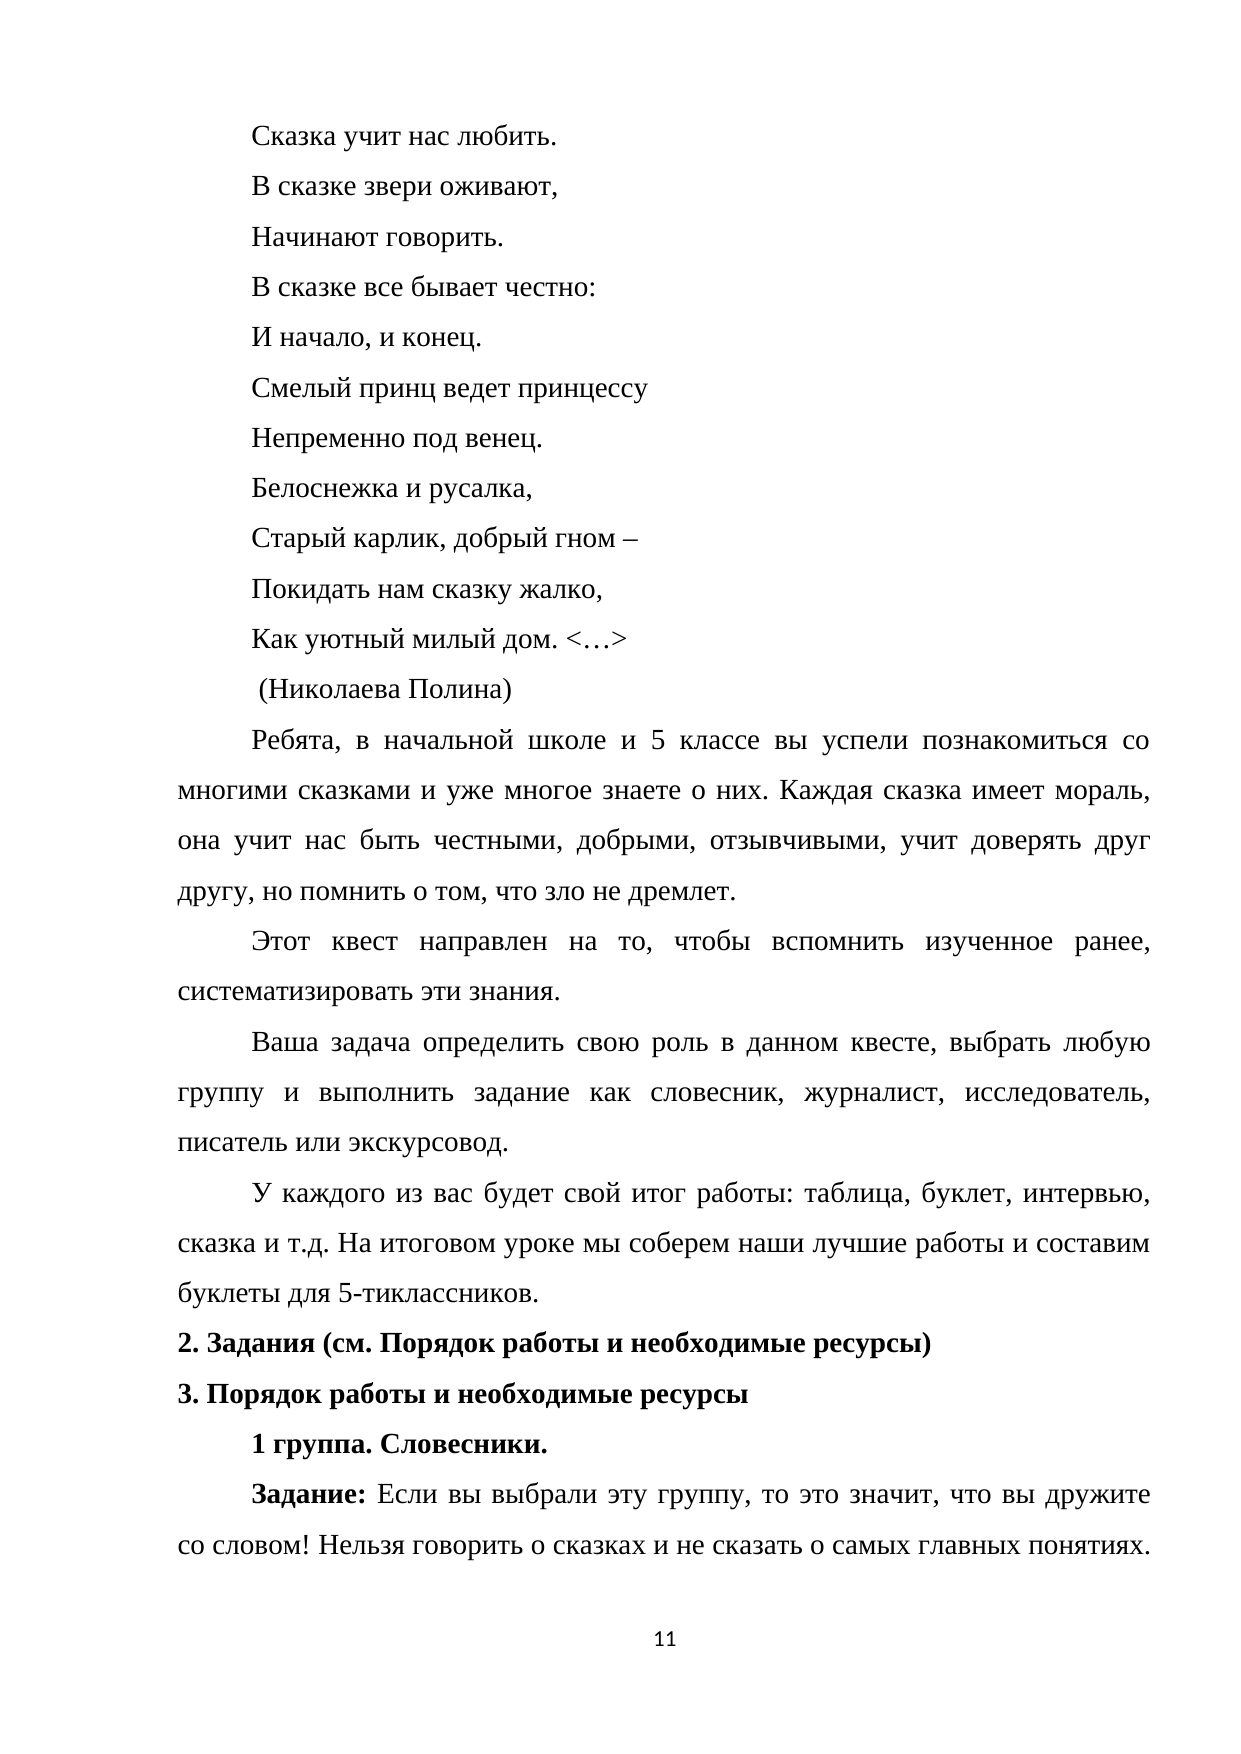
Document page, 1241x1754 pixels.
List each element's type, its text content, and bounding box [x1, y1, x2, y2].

text В сказке все бывает честно: [177, 269, 1152, 303]
text Сказка учит нас любить. [177, 118, 1152, 152]
text Начинают говорить. [177, 219, 1152, 252]
text 3. Порядок работы и необходимые ресурсы [177, 1376, 1152, 1409]
text У каждого из вас будет свой итог работы: таблица, буклет, интервью, сказка и т.д. На итоговом уроке мы соберем наши лучшие работы и составим буклеты для 5-тиклассников. [177, 1175, 1152, 1309]
text Ваша задача определить свою роль в данном квесте, выбрать любую группу и выполнить задание как словесник, журналист, исследователь, писатель или экскурсовод. [177, 1024, 1152, 1158]
text В сказке звери оживают, [177, 168, 1152, 202]
text И начало, и конец. [177, 319, 1152, 353]
text Непременно под венец. [177, 420, 1152, 453]
text Белоснежка и русалка, [177, 470, 1152, 504]
text Смелый принц ведет принцессу [177, 370, 1152, 403]
text Ребята, в начальной школе и 5 классе вы успели познакомиться со многими сказками и уже многое знаете о них. Каждая сказка имеет мораль, она учит нас быть честными, добрыми, отзывчивыми, учит доверять друг другу, но помнить о том, что зло не дремлет. [177, 722, 1152, 906]
text Старый карлик, добрый гном – [177, 521, 1152, 554]
text 2. Задания (см. Порядок работы и необходимые ресурсы) [177, 1326, 1152, 1359]
text Покидать нам сказку жалко, [177, 571, 1152, 604]
text Как уютный милый дом. <…> [177, 621, 1152, 655]
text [177, 1477, 1152, 1560]
text (Николаева Полина) [177, 672, 1152, 705]
text 1 группа. Словесники. [177, 1426, 1152, 1460]
text Этот квест направлен на то, чтобы вспомнить изученное ранее, систематизировать эти знания. [177, 923, 1152, 1007]
